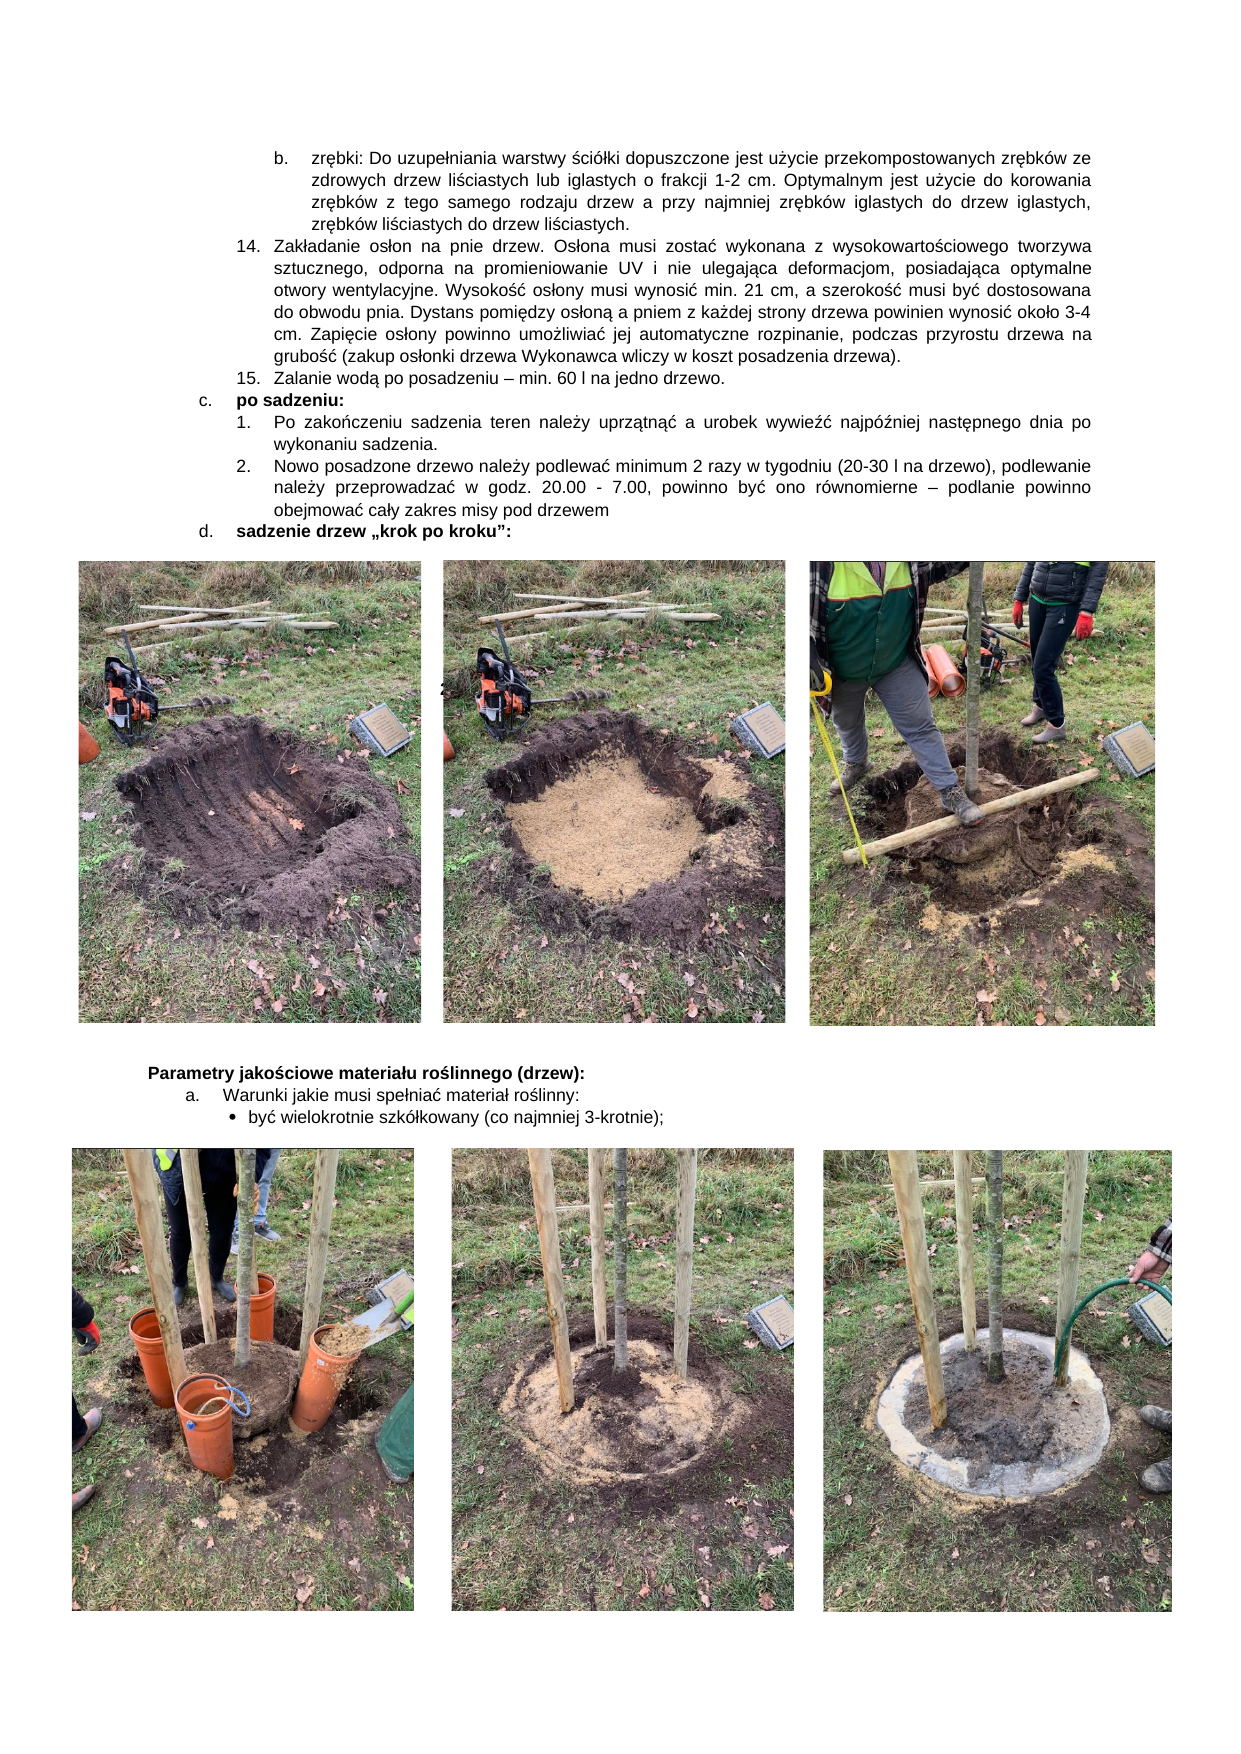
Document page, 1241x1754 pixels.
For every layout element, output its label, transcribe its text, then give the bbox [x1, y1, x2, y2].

picture [441, 560, 786, 1020]
picture [821, 1150, 1172, 1609]
list sadzenie drzew „krok po kroku”: [199, 521, 1093, 542]
picture [808, 561, 1155, 1024]
picture [450, 1148, 794, 1608]
list Zakładanie osłon na pnie drzew. Osłona musi zostać wykonana z wysokowartościowego tworzywa sztucznego, odporna na promieniowanie UV i nie ulegająca deformacjom, posiadająca optymalne otwory wentylacyjne. Wysokość osłony musi wynosić min. 21 cm, a szerokość musi być dostosowana do obwodu pnia. Dystans pomiędzy osłoną a pniem z każdej strony drzewa powinien wynosić około 3-4 cm. Zapięcie osłony powinno umożliwiać jej automatyczne rozpinanie, podczas przyrostu drzewa na grubość (zakup osłonki drzewa Wykonawca wliczy w koszt posadzenia drzewa). [236, 236, 1093, 366]
list Nowo posadzone drzewo należy podlewać minimum 2 razy w tygodniu (20-30 l na drzewo), podlewanie należy przeprowadzać w godz. 20.00 - 7.00, powinno być ono równomierne – podlanie powinno obejmować cały zakres misy pod drzewem [236, 455, 1093, 520]
list po sadzeniu: [199, 389, 1093, 410]
picture [70, 1148, 414, 1608]
picture [77, 561, 422, 1021]
list zrębki: Do uzupełniania warstwy ściółki dopuszczone jest użycie przekompostowanych zrębków ze zdrowych drzew liściastych lub iglastych o frakcji 1-2 cm. Optymalnym jest użycie do korowania zrębków z tego samego rodzaju drzew a przy najmniej zrębków iglastych do drzew iglastych, zrębków liściastych do drzew liściastych. [274, 148, 1093, 234]
list Po zakończeniu sadzenia teren należy uprzątnąć a urobek wywieźć najpóźniej następnego dnia po wykonaniu sadzenia. [236, 411, 1093, 454]
list Zalanie wodą po posadzeniu – min. 60 l na jedno drzewo. [236, 367, 1093, 388]
